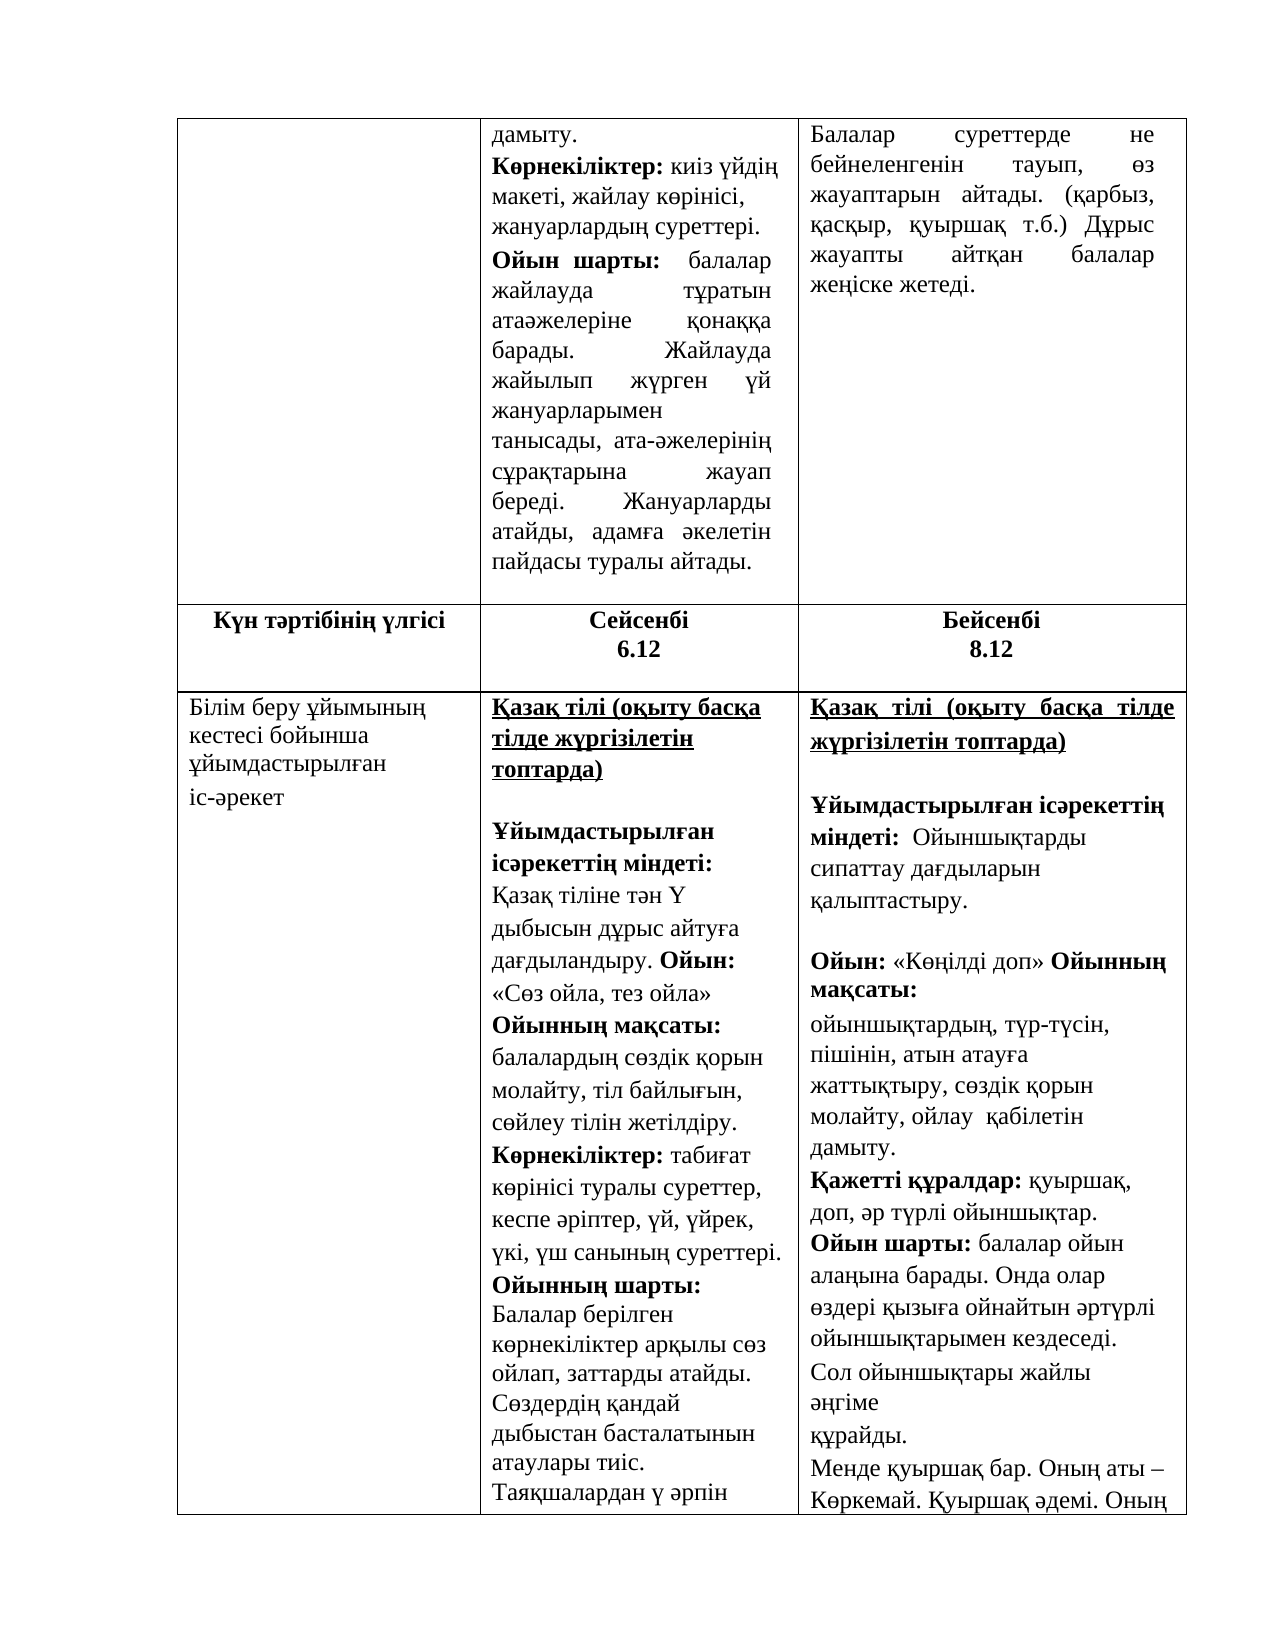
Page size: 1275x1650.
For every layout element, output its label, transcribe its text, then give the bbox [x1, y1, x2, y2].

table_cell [799, 119, 1186, 604]
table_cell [481, 119, 798, 604]
table_cell Сейсенбі 6.12 [481, 605, 798, 691]
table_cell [799, 693, 1186, 1513]
table_cell Бейсенбі 8.12 [799, 605, 1186, 691]
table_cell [178, 693, 480, 1513]
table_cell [178, 119, 480, 604]
table_cell Күн тәртібінің үлгісі [178, 605, 480, 691]
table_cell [481, 693, 798, 1513]
